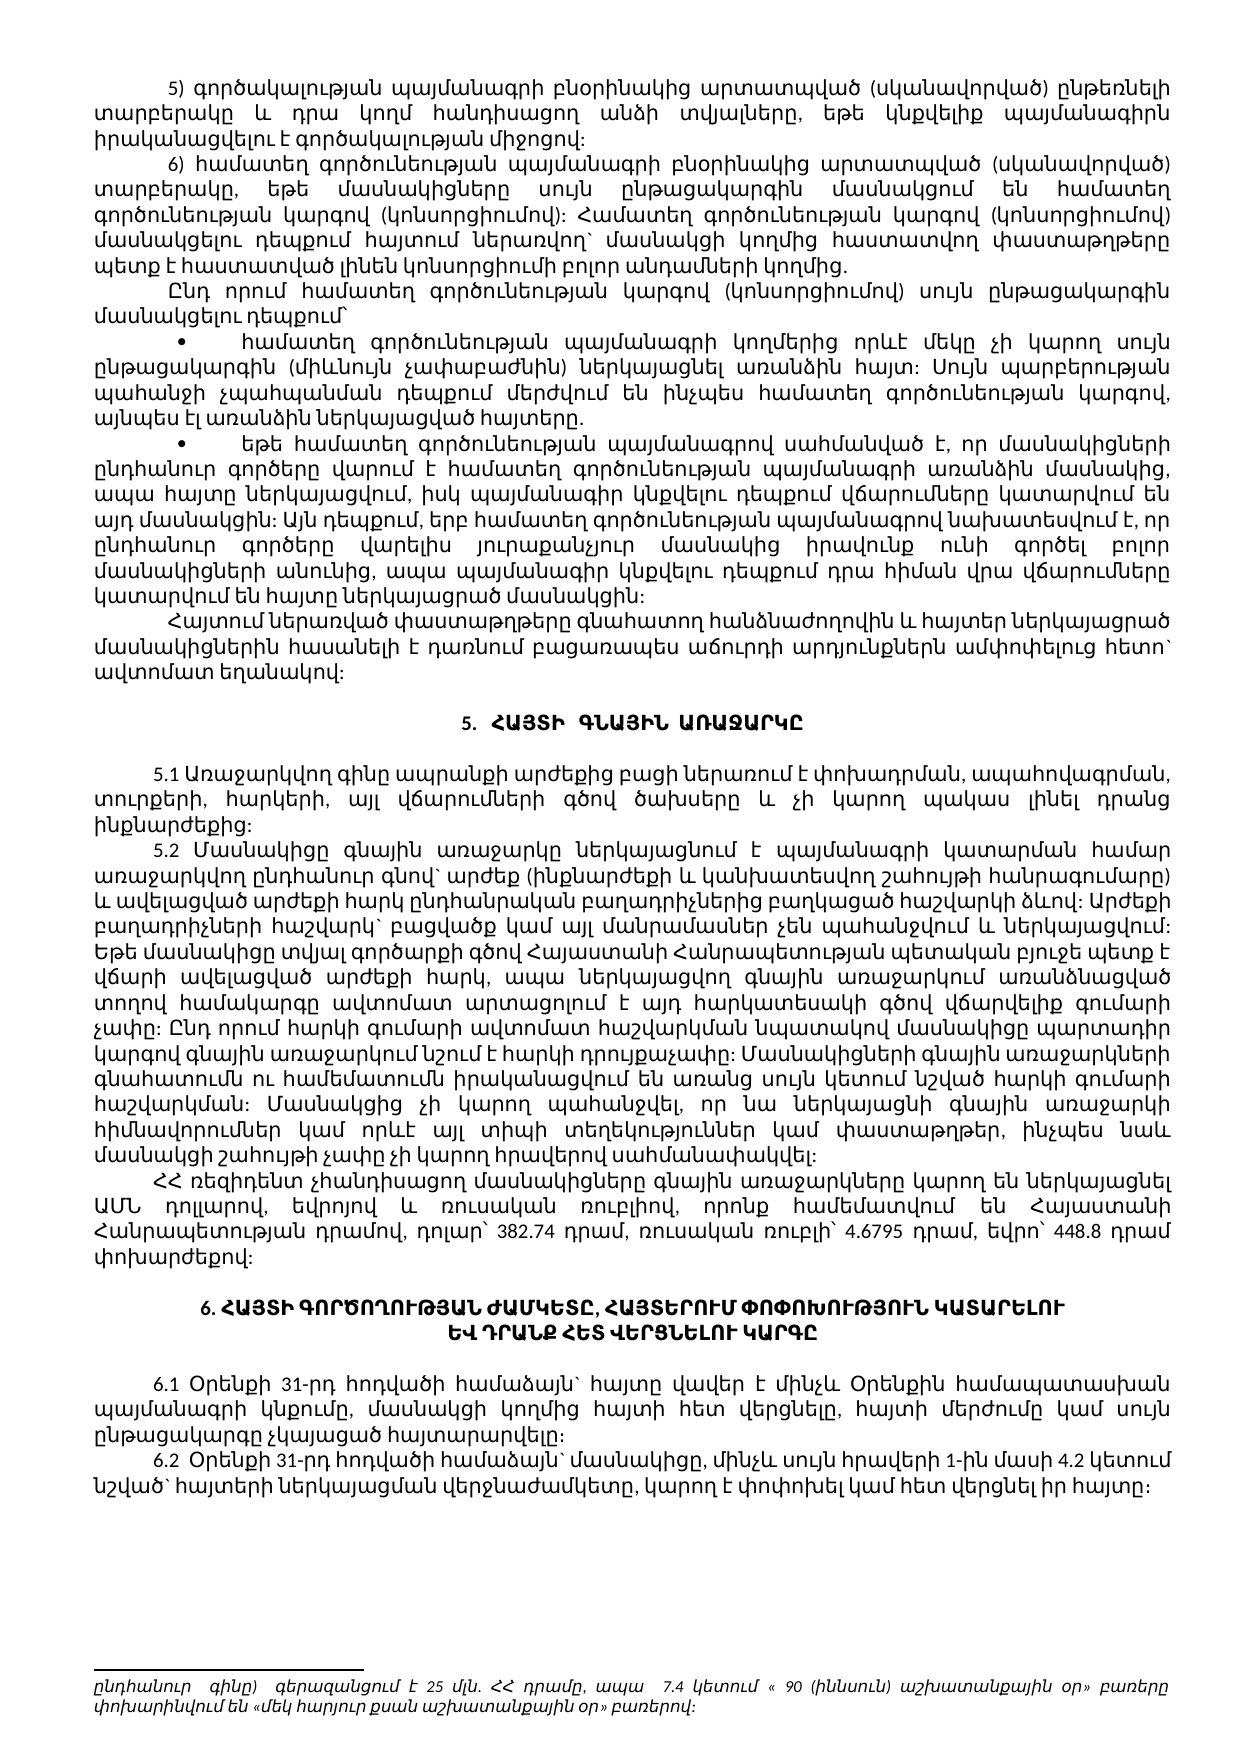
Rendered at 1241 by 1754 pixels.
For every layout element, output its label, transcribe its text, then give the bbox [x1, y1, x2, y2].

text 5.2 Մասնակիցը գնային առաջարկը ներկայացնում է պայմանագրի կատարման համար առաջարկվող ընդհանուր գնով` արժեք (ինքնարժեքի և կանխատեսվող շահույթի հանրագումարը) և ավելացված արժեքի հարկ ընդհանրական բաղադրիչներից բաղկացած հաշվարկի ձևով: Արժեքի բաղադրիչների հաշվարկ` բացվածք կամ այլ մանրամասներ չեն պահանջվում և ներկայացվում: Եթե մասնակիցը տվյալ գործարքի գծով Հայաստանի Հանրապետության պետական բյուջե պետք է վճարի ավելացված արժեքի հարկ, ապա ներկայացվող գնային առաջարկում առանձնացված տողով համակարգը ավտոմատ արտացոլում է այդ հարկատեսակի գծով վճարվելիք գումարի չափը: Ընդ որում հարկի գումարի ավտոմատ հաշվարկման նպատակով մասնակիցը պարտադիր կարգով գնային առաջարկում նշում է հարկի դրույքաչափը: Մասնակիցների գնային առաջարկների գնահատումն ու համեմատումն իրականացվում են առանց սույն կետում նշված հարկի գումարի հաշվարկման: Մասնակցից չի կարող պահանջվել, որ նա ներկայացնի գնային առաջարկի հիմնավորումներ կամ որևէ այլ տիպի տեղեկություններ կամ փաստաթղթեր, ինչպես նաև մասնակցի շահույթի չափը չի կարող հրավերով սահմանափակվել: [94, 837, 1171, 1168]
list եթե համատեղ գործունեության պայմանագրով սահմանված է, որ մասնակիցների ընդհանուր գործերը վարում է համատեղ գործունեության պայմանագրի առանձին մասնակից, ապա հայտը ներկայացվում, իսկ պայմանագիր կնքվելու դեպքում վճարումները կատարվում են այդ մասնակցին: Այն դեպքում, երբ համատեղ գործունեության պայմանագրով նախատեսվում է, որ ընդհանուր գործերը վարելիս յուրաքանչյուր մասնակից իրավունք ունի գործել բոլոր մասնակիցների անունից, ապա պայմանագիր կնքվելու դեպքում դրա հիման վրա վճարումները կատարվում են հայտը ներկայացրած մասնակցին: [94, 431, 1171, 609]
text 6.2 Օրենքի 31-րդ հոդվածի համաձայն` մասնակիցը, մինչև սույն հրավերի 1-ին մասի 4.2 կետում նշված` հայտերի ներկայացման վերջնաժամկետը, կարող է փոփոխել կամ հետ վերցնել իր հայտը։ [94, 1447, 1171, 1498]
text ԵՎ ԴՐԱՆՔ ՀԵՏ ՎԵՐՑՆԵԼՈՒ ԿԱՐԳԸ [94, 1320, 1171, 1346]
text Ընդ որում համատեղ գործունեության կարգով (կոնսորցիումով) սույն ընթացակարգին մասնակցելու դեպքում՝ [94, 278, 1171, 329]
text 5) գործակալության պայմանագրի բնօրինակից արտատպված (սկանավորված) ընթեռնելի տարբերակը և դրա կողմ հանդիսացող անձի տվյալները, եթե կնքվելիք պայմանագիրն իրականացվելու է գործակալության միջոցով: [94, 75, 1171, 151]
text 6) համատեղ գործունեության պայմանագրի բնօրինակից արտատպված (սկանավորված) տարբերակը, եթե մասնակիցները սույն ընթացակարգին մասնակցում են համատեղ գործունեության կարգով (կոնսորցիումով): Համատեղ գործունեության կարգով (կոնսորցիումով) մասնակցելու դեպքում հայտում ներառվող` մասնակցի կողմից հաստատվող փաստաթղթերը պետք է հաստատված լինեն կոնսորցիումի բոլոր անդամների կողմից. [94, 151, 1171, 278]
text Հայտում ներառված փաստաթղթերը գնահատող հանձնաժողովին և հայտեր ներկայացրած մասնակիցներին հասանելի է դառնում բացառապես աճուրդի արդյունքներն ամփոփելուց հետո` ավտոմատ եղանակով: [94, 609, 1171, 685]
text 5. ՀԱՅՏԻ ԳՆԱՅԻՆ ԱՌԱՋԱՐԿԸ [94, 710, 1171, 736]
list համատեղ գործունեության պայմանագրի կողմերից որևէ մեկը չի կարող սույն ընթացակարգին (միևնույն չափաբաժնին) ներկայացնել առանձին հայտ: Սույն պարբերության պահանջի չպահպանման դեպքում մերժվում են ինչպես համատեղ գործունեության կարգով, այնպես էլ առանձին ներկայացված հայտերը. [94, 329, 1171, 431]
text 6. ՀԱՅՏԻ ԳՈՐԾՈՂՈՒԹՅԱՆ ԺԱՄԿԵՏԸ, ՀԱՅՏԵՐՈՒՄ ՓՈՓՈԽՈՒԹՅՈՒՆ ԿԱՏԱՐԵԼՈՒ [94, 1295, 1171, 1320]
text 6.1 Օրենքի 31-րդ հոդվածի համաձայն` հայտը վավեր է մինչև Օրենքին համապատասխան պայմանագրի կնքումը, մասնակցի կողմից հայտի հետ վերցնելը, հայտի մերժումը կամ սույն ընթացակարգը չկայացած հայտարարվելը։ [94, 1371, 1171, 1447]
text ՀՀ ռեզիդենտ չհանդիսացող մասնակիցները գնային առաջարկները կարող են ներկայացնել ԱՄՆ դոլլարով, եվրոյով և ռուսական ռուբլիով, որոնք համեմատվում են Հայաստանի Հանրապետության դրամով, դոլար՝ 382.74 դրամ, ռուսական ռուբլի՝ 4.6795 դրամ, եվրո՝ 448.8 դրամ փոխարժեքով: [94, 1168, 1171, 1269]
text 5.1 Առաջարկվող գինը ապրանքի արժեքից բացի ներառում է փոխադրման, ապահովագրման, տուրքերի, հարկերի, այլ վճարումների գծով ծախսերը և չի կարող պակաս լինել դրանց ինքնարժեքից: [94, 761, 1171, 837]
